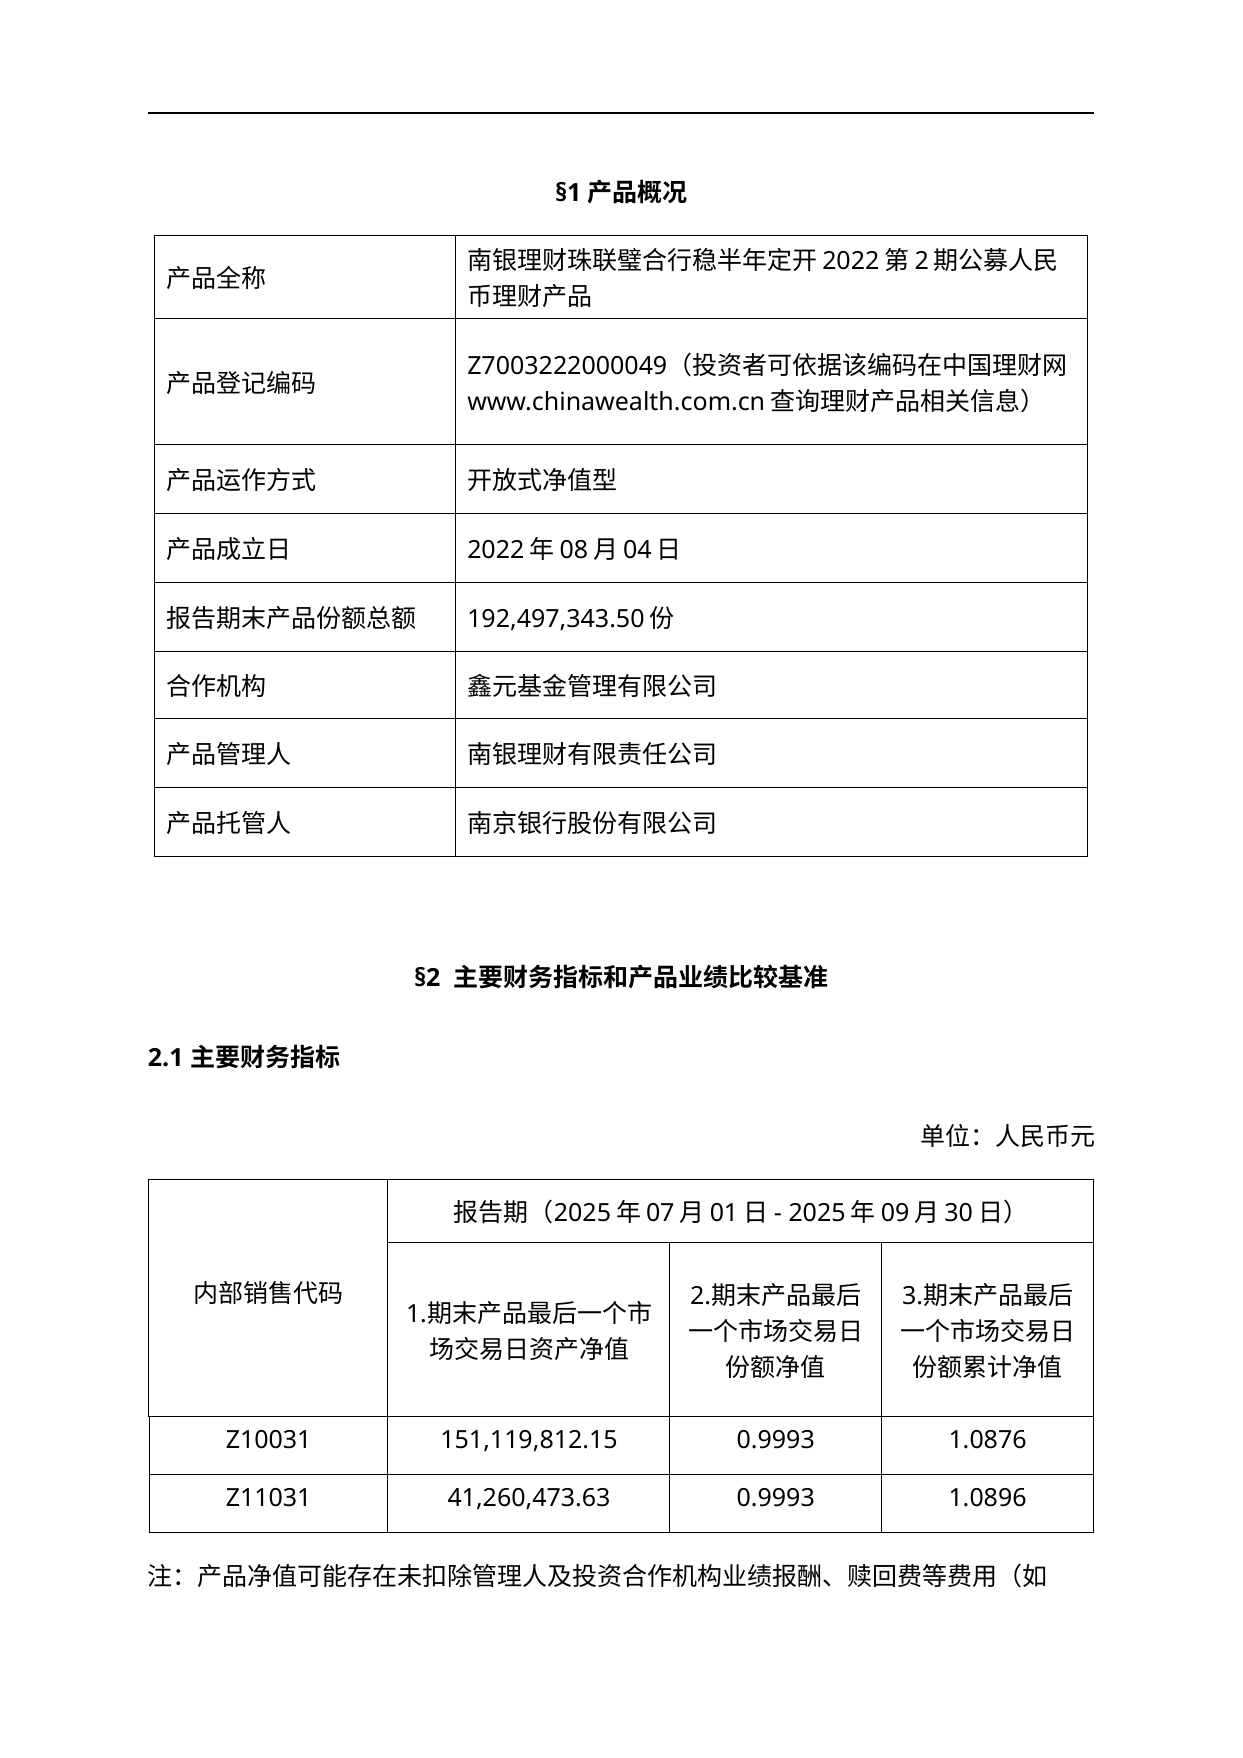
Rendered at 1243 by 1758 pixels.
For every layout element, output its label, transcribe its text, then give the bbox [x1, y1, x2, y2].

text 2.1 主要财务指标 [148, 1037, 1094, 1073]
table_cell Z7003222000049（投资者可依据该编码在中国理财网www.chinawealth.com.cn查询理财产品相关信息） [456, 319, 1087, 444]
table_cell Z11031 [150, 1475, 387, 1532]
text 单位：人民币元 [148, 1117, 1094, 1153]
table_cell 2022年08月04日 [456, 514, 1087, 582]
table_cell 0.9993 [670, 1475, 881, 1532]
table_cell 1.0876 [882, 1417, 1093, 1474]
table_cell 南京银行股份有限公司 [456, 788, 1087, 856]
text §2 主要财务指标和产品业绩比较基准 [148, 958, 1094, 994]
table_header 产品全称 [155, 236, 455, 318]
table_cell 合作机构 [155, 652, 455, 718]
table_cell 1.0896 [882, 1475, 1093, 1532]
table_cell 192,497,343.50份 [456, 583, 1087, 651]
table_cell 2.期末产品最后一个市场交易日份额净值 [670, 1243, 881, 1416]
table_cell Z10031 [150, 1417, 387, 1474]
table_header 南银理财珠联璧合行稳半年定开2022第2期公募人民币理财产品 [456, 236, 1087, 318]
table_cell 产品管理人 [155, 719, 455, 787]
table_cell 产品运作方式 [155, 445, 455, 513]
table_header 内部销售代码 [149, 1180, 387, 1416]
table_cell 1.期末产品最后一个市场交易日资产净值 [388, 1243, 669, 1416]
table_cell 鑫元基金管理有限公司 [456, 652, 1087, 718]
table_cell 产品成立日 [155, 514, 455, 582]
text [148, 1557, 1094, 1593]
table_cell 南银理财有限责任公司 [456, 719, 1087, 787]
table_cell 产品登记编码 [155, 319, 455, 444]
table_cell 产品托管人 [155, 788, 455, 856]
text §1 产品概况 [148, 173, 1094, 209]
table_header 报告期（2025年07月01日 - 2025年09月30日） [388, 1180, 1093, 1242]
table_cell 0.9993 [670, 1417, 881, 1474]
table_cell 3.期末产品最后一个市场交易日份额累计净值 [882, 1243, 1093, 1416]
table_cell 41,260,473.63 [388, 1475, 669, 1532]
table_cell 开放式净值型 [456, 445, 1087, 513]
table_cell 151,119,812.15 [388, 1417, 669, 1474]
table_cell 报告期末产品份额总额 [155, 583, 455, 651]
